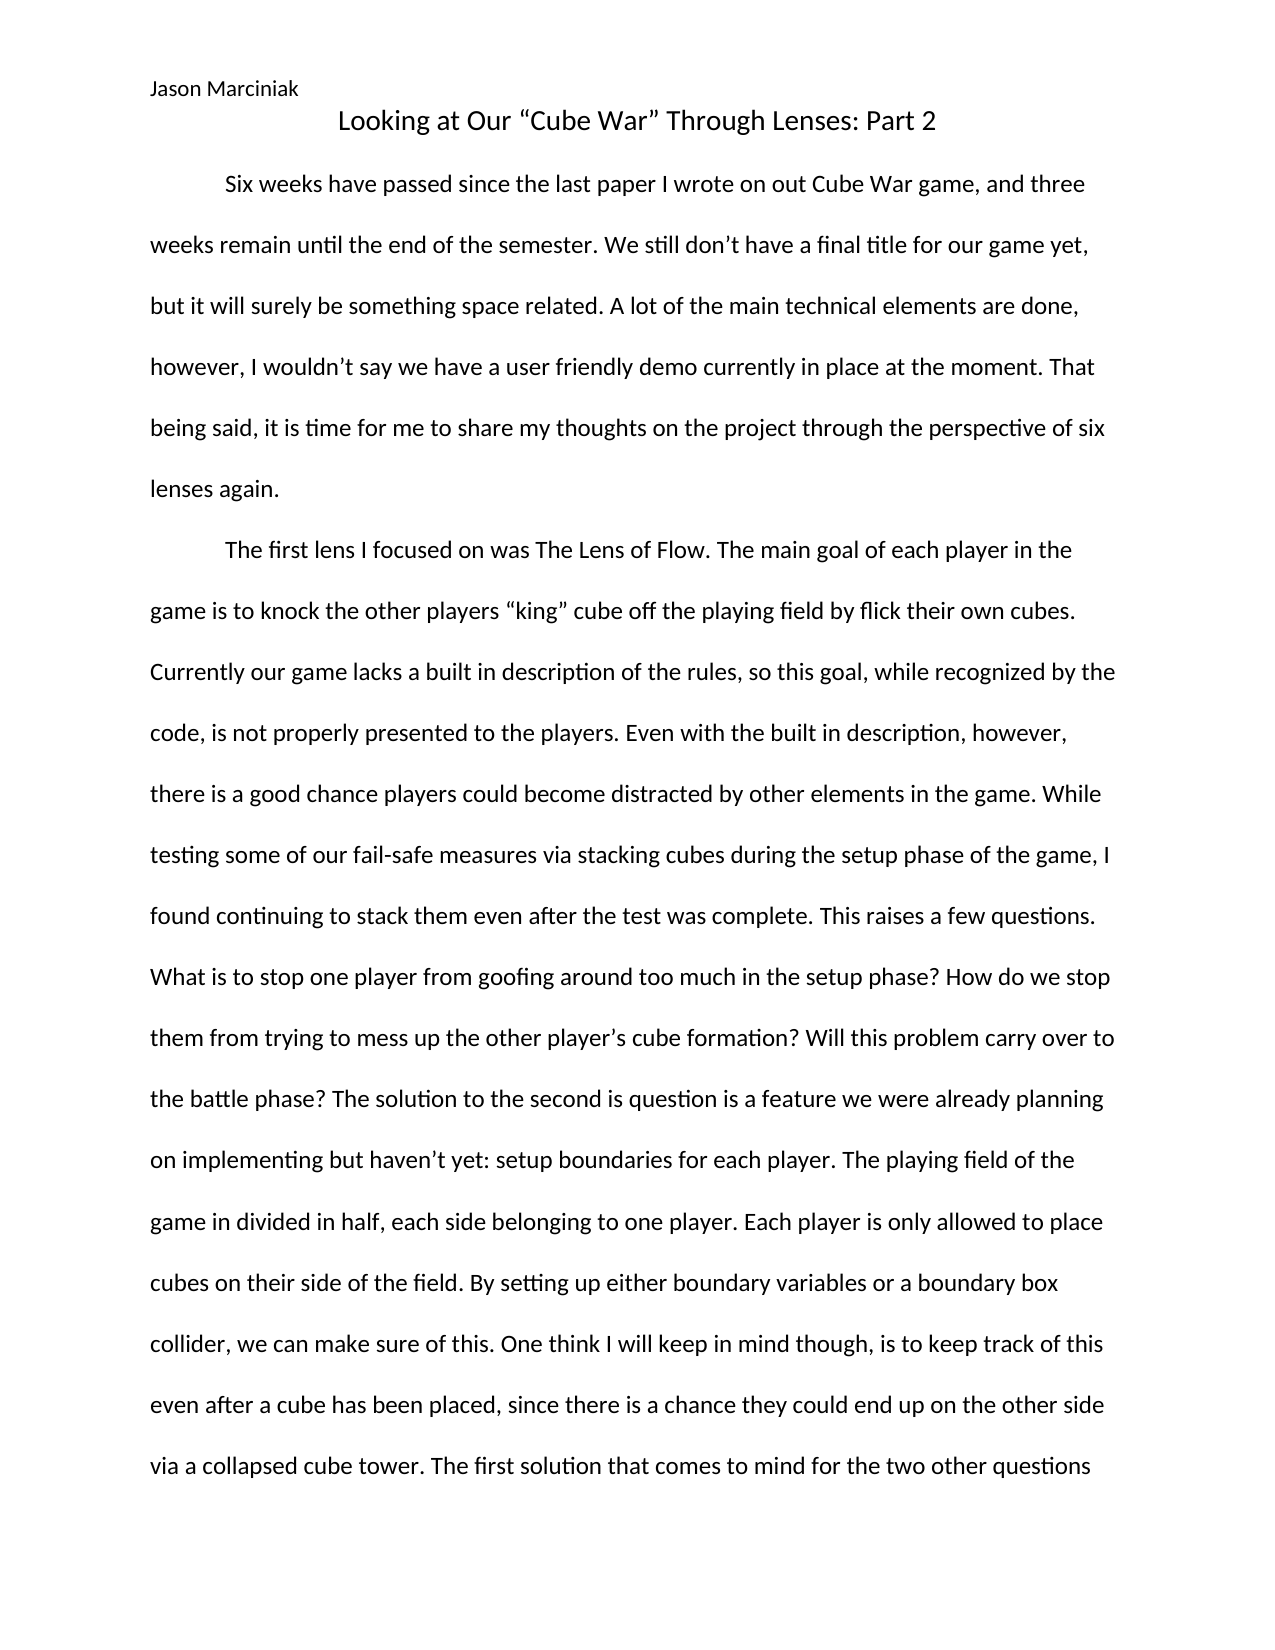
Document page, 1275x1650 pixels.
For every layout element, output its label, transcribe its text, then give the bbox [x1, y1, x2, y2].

text Six weeks have passed since the last paper I wrote on out Cube War game, and three weeks remain until the end of the semester. We still don’t have a final title for our game yet, but it will surely be something space related. A lot of the main technical elements are done, however, I wouldn’t say we have a user friendly demo currently in place at the moment. That being said, it is time for me to share my thoughts on the project through the perspective of six lenses again. [150, 168, 1125, 504]
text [150, 534, 1125, 1480]
